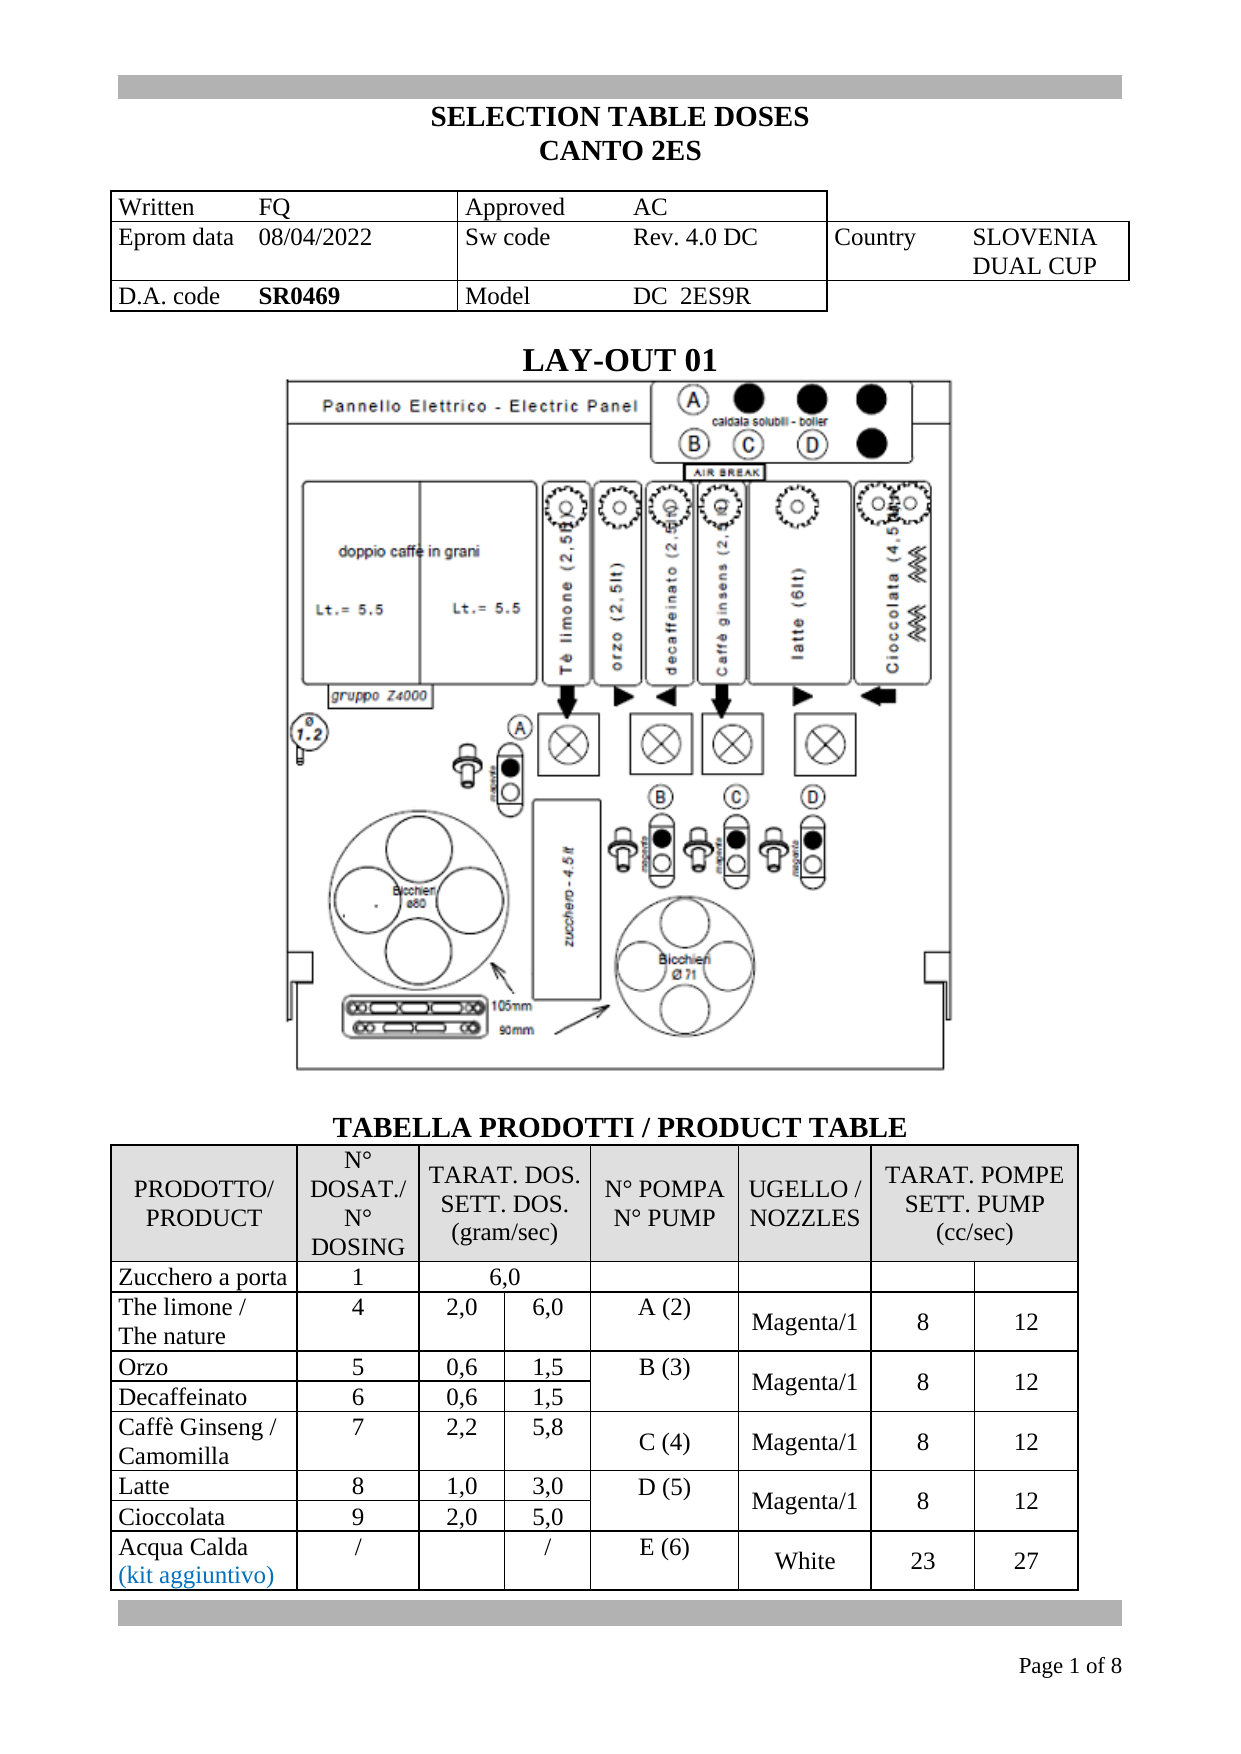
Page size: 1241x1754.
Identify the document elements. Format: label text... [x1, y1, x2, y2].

table_cell [591, 1262, 738, 1291]
table_cell 4 [298, 1293, 418, 1350]
table_cell 12 [975, 1412, 1077, 1470]
table_cell 12 [975, 1471, 1077, 1530]
table_cell The limone / The nature [112, 1293, 296, 1350]
table_header PRODOTTO/ PRODUCT [112, 1146, 296, 1261]
table_cell 2,2 [420, 1412, 504, 1470]
table_cell 23 [872, 1532, 974, 1589]
table_cell 6,0 [420, 1262, 590, 1291]
table_cell [420, 1532, 504, 1589]
table_cell 8 [298, 1471, 418, 1500]
table_header UGELLO / NOZZLES [739, 1146, 870, 1261]
table_cell C (4) [591, 1412, 738, 1470]
table_cell 7 [298, 1412, 418, 1470]
table_cell [872, 1262, 974, 1291]
table_cell Caffè Ginseng / Camomilla [112, 1412, 296, 1470]
table_cell 9 [298, 1501, 418, 1530]
table_cell Magenta/1 [739, 1412, 870, 1470]
table_cell 5,0 [505, 1501, 590, 1530]
table_header N° POMPA N° PUMP [591, 1146, 738, 1261]
text TABELLA PRODOTTI / PRODUCT TABLE [118, 1111, 1122, 1144]
table_cell 6 [298, 1382, 418, 1411]
table_cell 27 [975, 1532, 1077, 1589]
table_cell 0,6 [420, 1352, 504, 1380]
table_cell E (6) [591, 1532, 738, 1589]
table_cell 3,0 [505, 1471, 590, 1500]
table_cell Orzo [112, 1352, 296, 1380]
table_cell 8 [872, 1293, 974, 1350]
table_cell White [739, 1532, 870, 1589]
table_header N° DOSAT./ N° DOSING [298, 1146, 418, 1261]
table_cell Cioccolata [112, 1501, 296, 1530]
table_cell 5,8 [505, 1412, 590, 1470]
table_header TARAT. DOS. SETT. DOS. (gram/sec) [420, 1146, 590, 1261]
table_cell Magenta/1 [739, 1293, 870, 1350]
table_cell 2,0 [420, 1293, 504, 1350]
table_cell Zucchero a porta [112, 1262, 296, 1291]
table_cell 0,6 [420, 1382, 504, 1411]
table_cell Latte [112, 1471, 296, 1500]
table_cell 1,5 [505, 1382, 590, 1411]
title LAY-OUT 01 [118, 340, 1122, 378]
table_cell 2,0 [420, 1501, 504, 1530]
table_cell A (2) [591, 1293, 738, 1350]
table_cell [975, 1262, 1077, 1291]
table_cell 12 [975, 1352, 1077, 1411]
table_cell Decaffeinato [112, 1382, 296, 1411]
table_cell B (3) [591, 1352, 738, 1411]
table_cell 8 [872, 1412, 974, 1470]
table_cell 8 [872, 1352, 974, 1411]
table_cell / [298, 1532, 418, 1589]
table_header TARAT. POMPE SETT. PUMP (cc/sec) [872, 1146, 1077, 1261]
table_cell / [505, 1532, 590, 1589]
table_cell [739, 1262, 870, 1291]
table_cell Magenta/1 [739, 1471, 870, 1530]
table_cell 5 [298, 1352, 418, 1380]
table_cell Magenta/1 [739, 1352, 870, 1411]
table_cell 1 [298, 1262, 418, 1291]
table_cell 1,0 [420, 1471, 504, 1500]
picture [284, 378, 957, 1077]
table_cell Acqua Calda (kit aggiuntivo) [112, 1532, 296, 1589]
table_cell 1,5 [505, 1352, 590, 1380]
table_cell D (5) [591, 1471, 738, 1530]
table_cell 6,0 [505, 1293, 590, 1350]
table_cell 12 [975, 1293, 1077, 1350]
table_cell 8 [872, 1471, 974, 1530]
